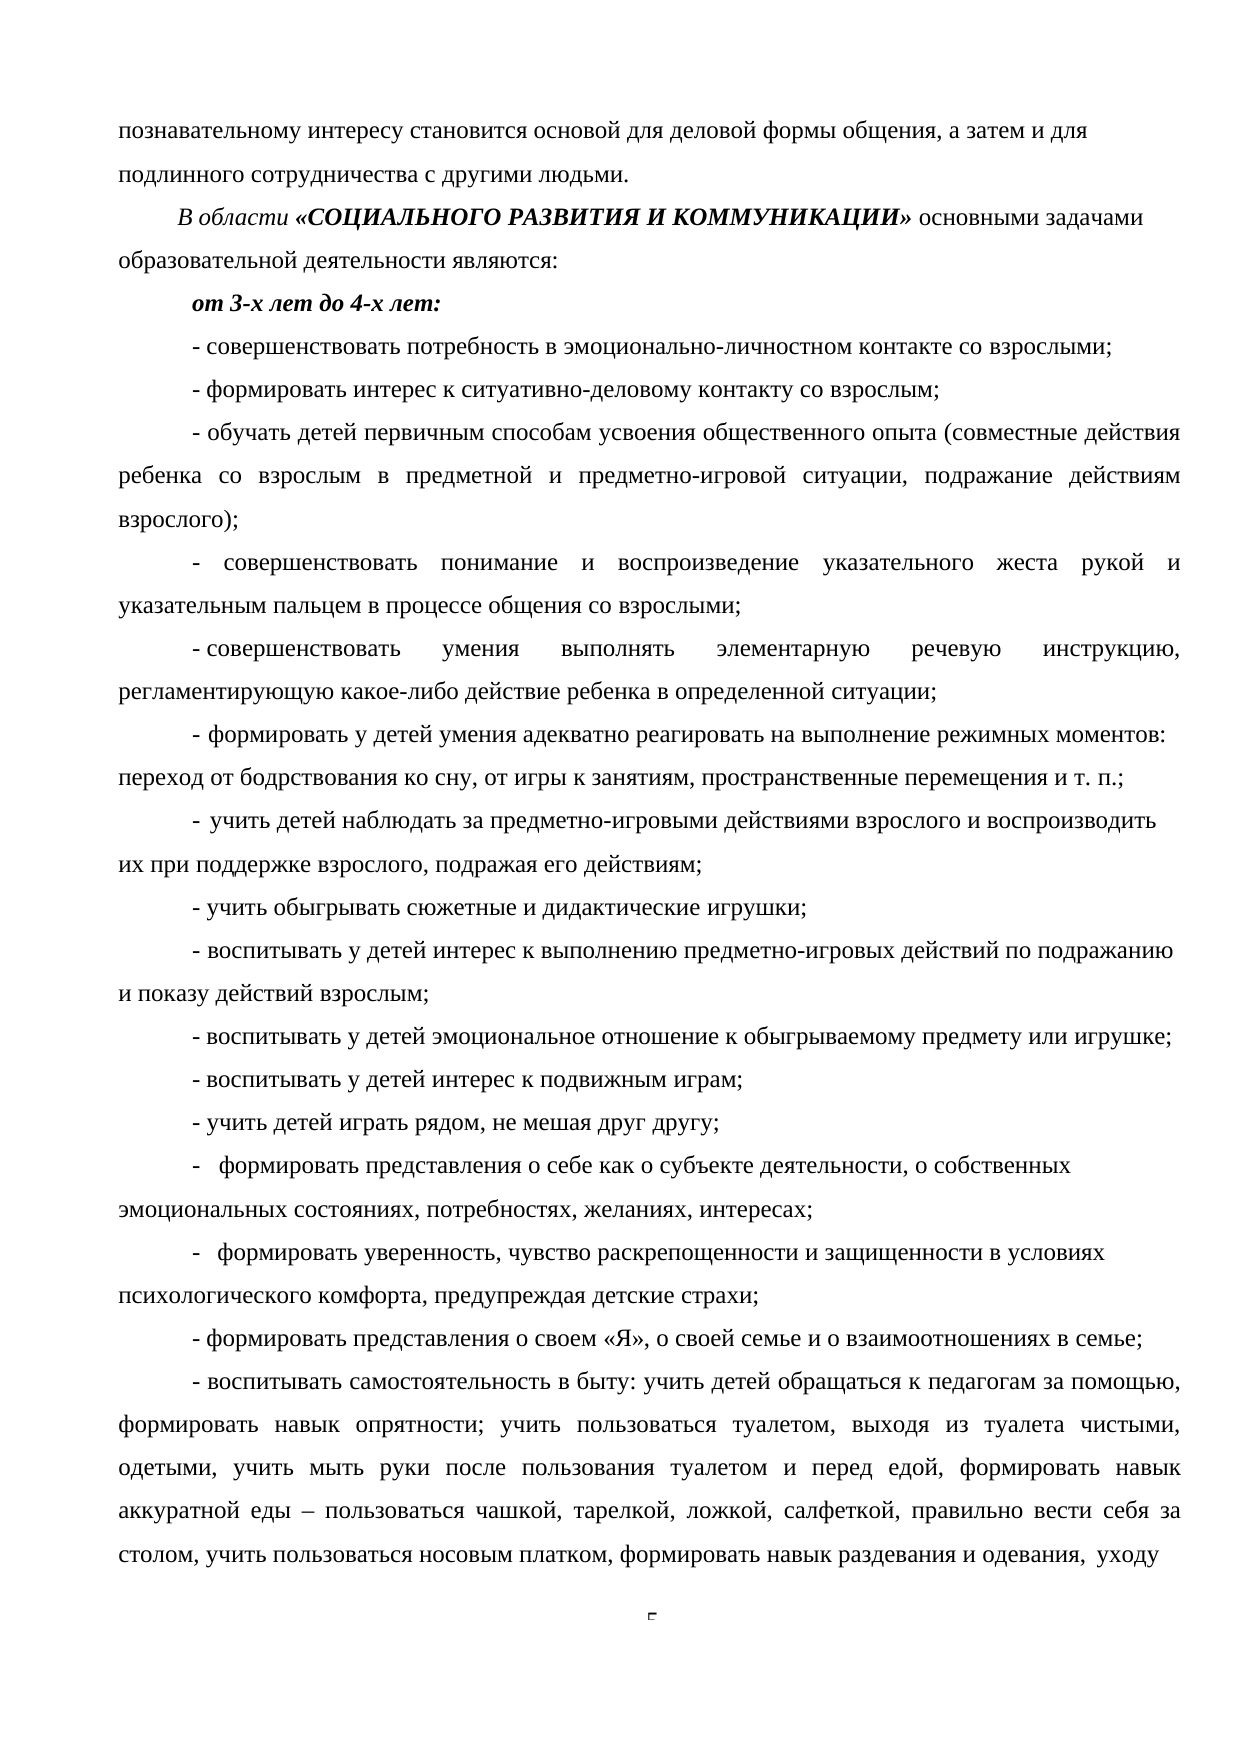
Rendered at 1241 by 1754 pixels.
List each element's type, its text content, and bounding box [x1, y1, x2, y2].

list совершенствовать умения выполнять элементарную речевую инструкцию, регламентирующую какое-либо действие ребенка в определенной ситуации; [118, 633, 1181, 705]
list воспитывать у детей интерес к выполнению предметно-игровых действий по подражанию и показу действий взрослым; [118, 935, 1181, 1007]
list воспитывать у детей эмоциональное отношение к обыгрываемому предмету или игрушке; [192, 1021, 1205, 1050]
list совершенствовать понимание и воспроизведение указательного жеста рукой и указательным пальцем в процессе общения со взрослыми; [118, 547, 1181, 619]
list формировать уверенность, чувство раскрепощенности и защищенности в условиях психологического комфорта, предупреждая детские страхи; [118, 1237, 1181, 1309]
list обучать детей первичным способам усвоения общественного опыта (совместные действия ребенка со взрослым в предметной и предметно-игровой ситуации, подражание действиям взрослого); [118, 417, 1181, 532]
list формировать представления о себе как о субъекте деятельности, о собственных эмоциональных состояниях, потребностях, желаниях, интересах; [118, 1151, 1181, 1222]
list формировать интерес к ситуативно-деловому контакту со взрослым; [192, 374, 1205, 403]
list совершенствовать потребность в эмоционально-личностном контакте со взрослыми; [192, 331, 1205, 360]
list воспитывать самостоятельность в быту: учить детей обращаться к педагогам за помощью, формировать навык опрятности; учить пользоваться туалетом, выходя из туалета чистыми, одетыми, учить мыть руки после пользования туалетом и перед едой, формировать навык аккуратной еды – пользоваться чашкой, тарелкой, ложкой, салфеткой, правильно вести себя за столом, учить пользоваться носовым платком, формировать навык раздевания и одевания, уходу [118, 1366, 1182, 1567]
list учить детей наблюдать за предметно-игровыми действиями взрослого и воспроизводить их при поддержке взрослого, подражая его действиям; [118, 806, 1181, 877]
list воспитывать у детей интерес к подвижным играм; [192, 1064, 1205, 1093]
list учить детей играть рядом, не мешая друг другу; [192, 1107, 1205, 1136]
subtitle от 3-х лет до 4-х лет: [192, 288, 1205, 317]
text В области «СОЦИАЛЬНОГО РАЗВИТИЯ И КОММУНИКАЦИИ» основными задачами образовательной деятельности являются: [118, 202, 1205, 274]
list учить обыгрывать сюжетные и дидактические игрушки; [192, 892, 1205, 921]
list формировать у детей умения адекватно реагировать на выполнение режимных моментов: переход от бодрствования ко сну, от игры к занятиям, пространственные перемещения и т. п.; [118, 719, 1180, 791]
text познавательному интересу становится основой для деловой формы общения, а затем и для подлинного сотрудничества с другими людьми. [118, 115, 1205, 187]
list формировать представления о своем «Я», о своей семье и о взаимоотношениях в семье; [192, 1323, 1205, 1352]
